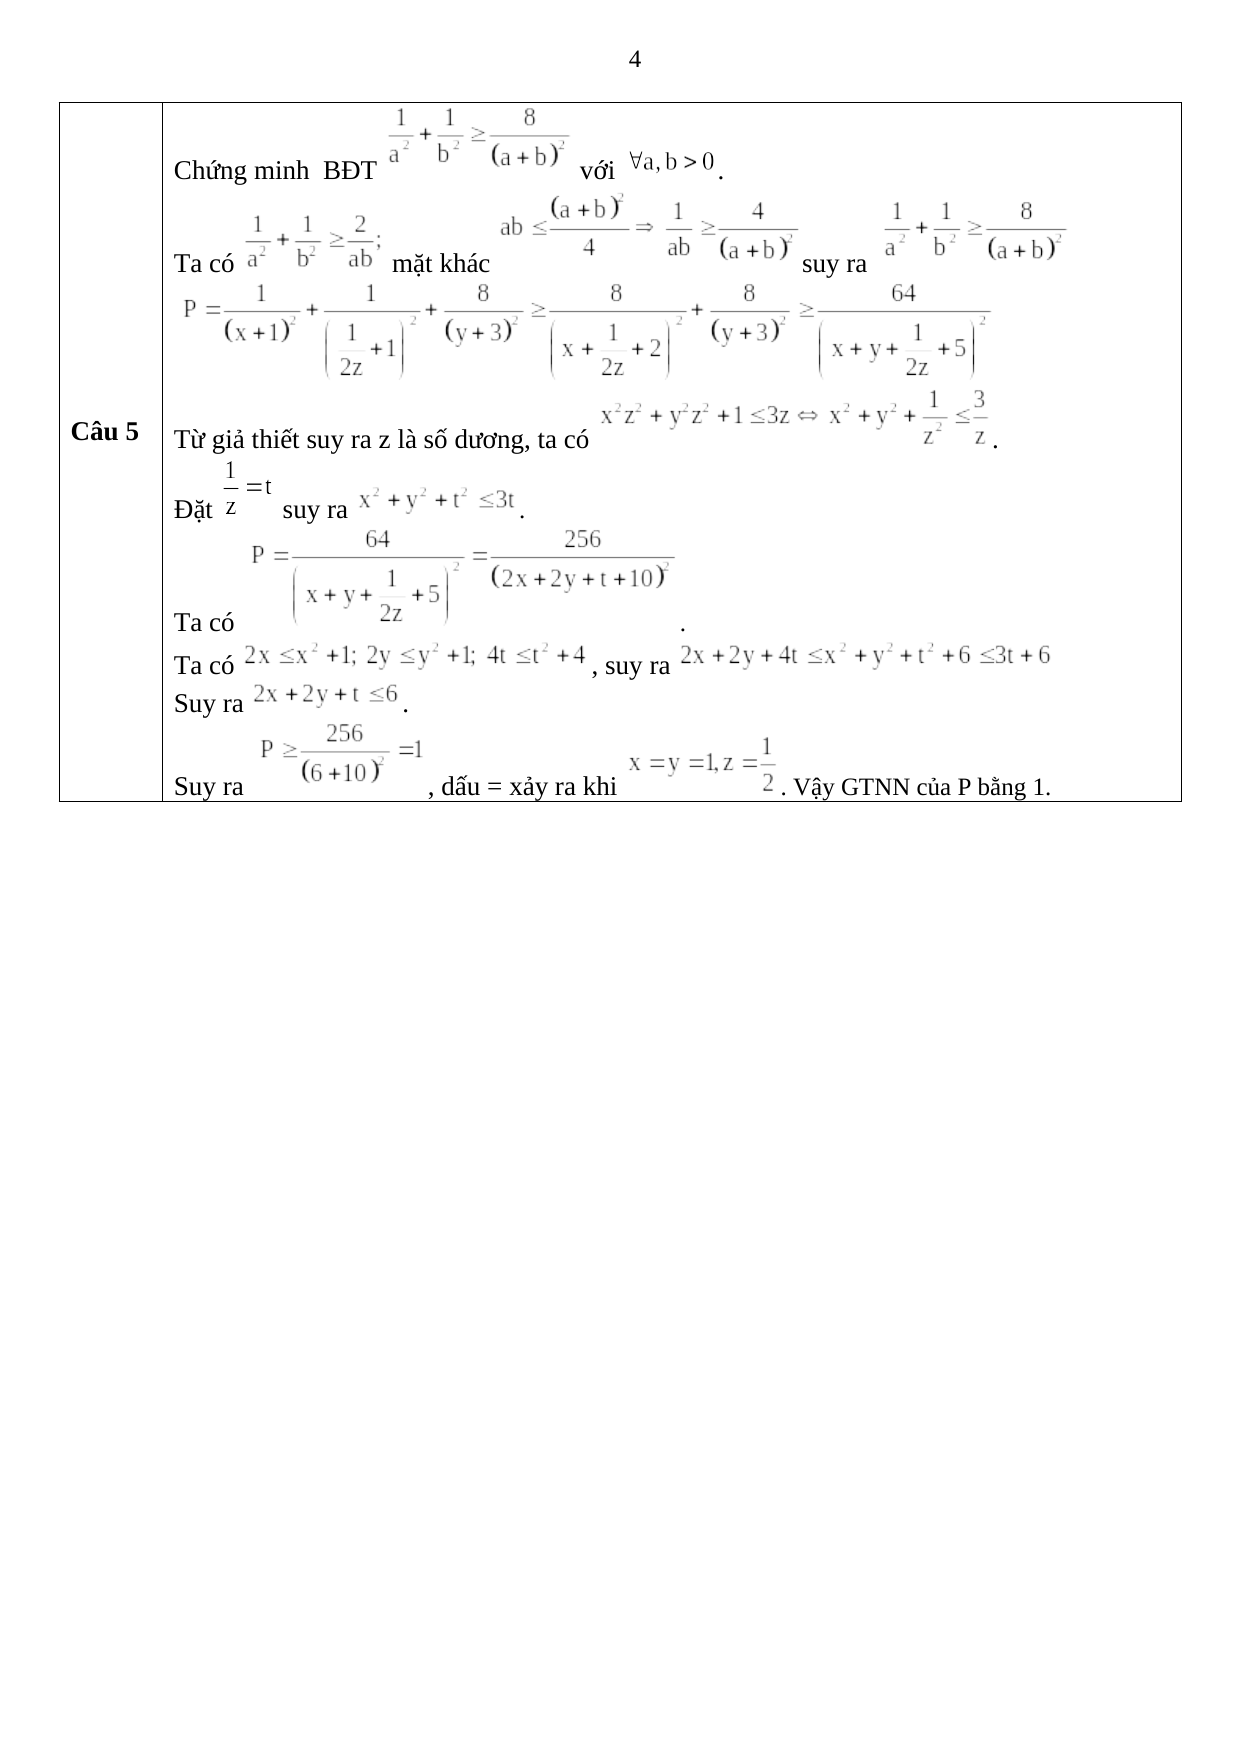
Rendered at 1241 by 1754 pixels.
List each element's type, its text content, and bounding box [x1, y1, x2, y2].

table_cell Chứng minh BĐT với . Ta có mặt khác suy ra Từ giả thiết suy ra z là số dương, ta có . Đặt suy ra . Ta có . Ta có , suy ra Suy ra . Suy ra , dấu = xảy ra khi . Vậy GTNN của P bằng 1. [163, 103, 1181, 801]
table_cell Câu 5 [60, 103, 162, 801]
